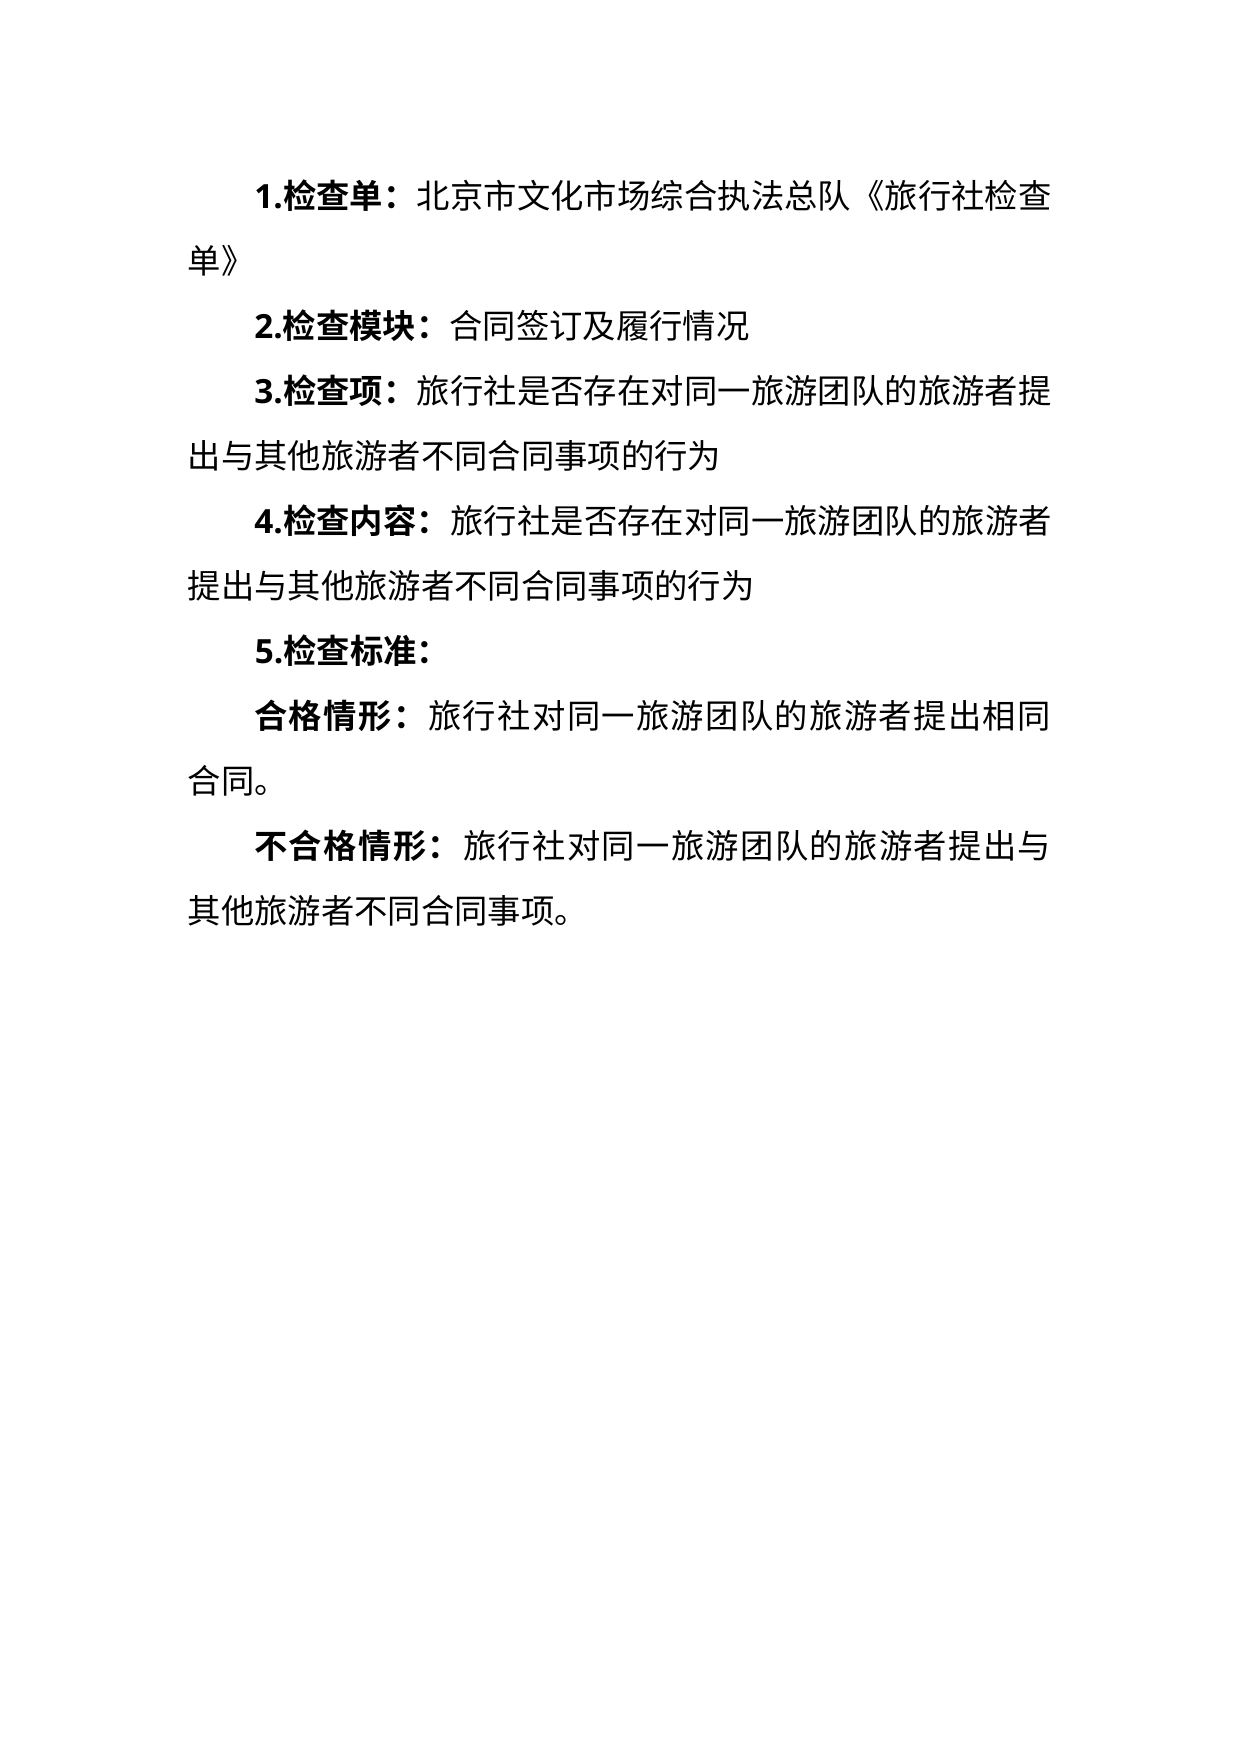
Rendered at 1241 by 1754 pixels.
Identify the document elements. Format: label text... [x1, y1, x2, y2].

text 1.检查单：北京市文化市场综合执法总队《旅行社检查单》 [187, 162, 1053, 292]
text 3.检查项：旅行社是否存在对同一旅游团队的旅游者提出与其他旅游者不同合同事项的行为 [187, 357, 1053, 487]
text 不合格情形：旅行社对同一旅游团队的旅游者提出与其他旅游者不同合同事项。 [187, 812, 1053, 942]
text 2.检查模块：合同签订及履行情况 [187, 292, 1053, 357]
text 5.检查标准： [187, 617, 1053, 682]
text 4.检查内容：旅行社是否存在对同一旅游团队的旅游者提出与其他旅游者不同合同事项的行为 [187, 487, 1053, 617]
text 合格情形：旅行社对同一旅游团队的旅游者提出相同合同。 [187, 682, 1053, 812]
